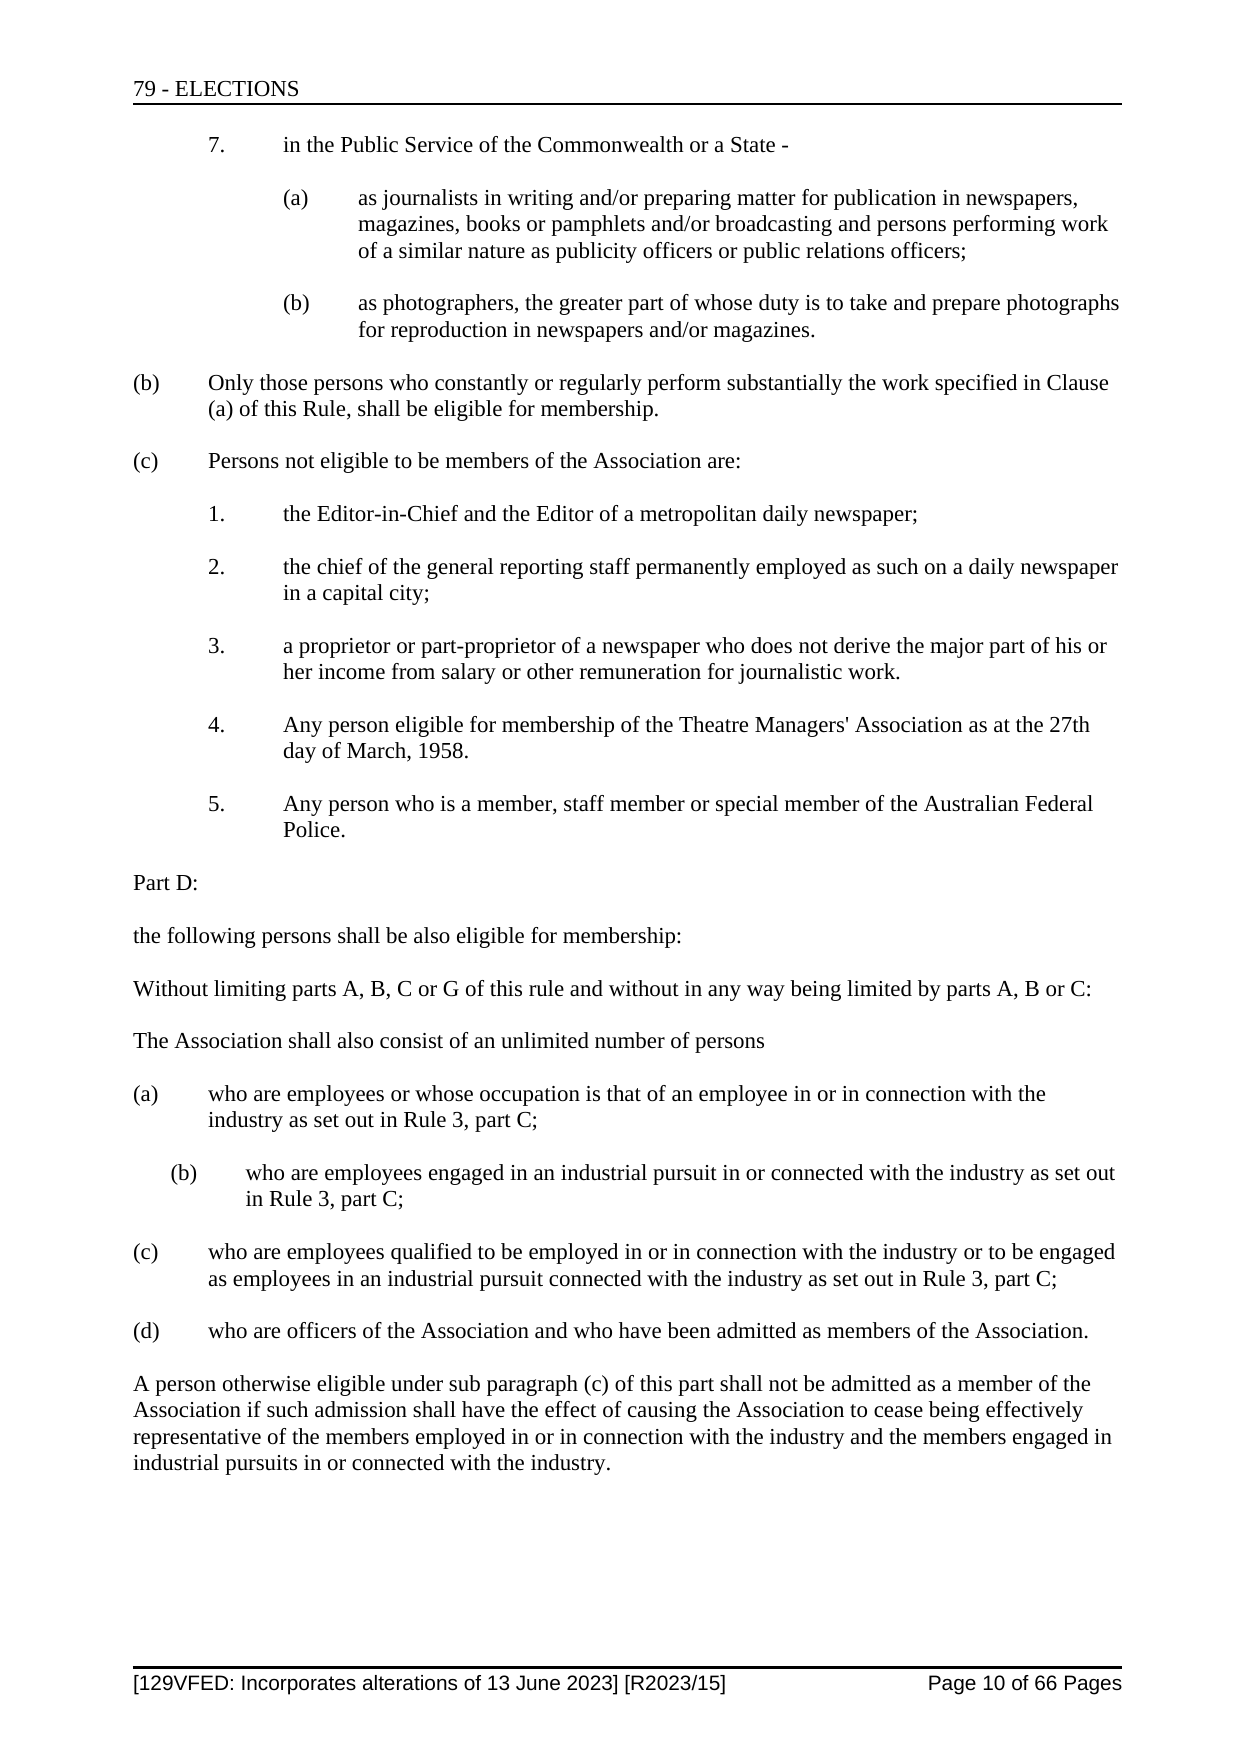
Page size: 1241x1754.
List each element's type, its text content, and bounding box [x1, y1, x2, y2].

text Without limiting parts A, B, C or G of this rule and without in any way being limited by parts A, B or C: [133, 975, 1122, 1001]
list who are employees engaged in an industrial pursuit in or connected with the industry as set out in Rule 3, part C; [170, 1159, 1122, 1212]
text 3. a proprietor or part-proprietor of a newspaper who does not derive the major part of his or her income from salary or other remuneration for journalistic work. [133, 632, 1122, 685]
text The Association shall also consist of an unlimited number of persons [133, 1027, 1122, 1054]
text (b) Only those persons who constantly or regularly perform substantially the work specified in Clause (a) of this Rule, shall be eligible for membership. [133, 368, 1122, 421]
subtitle Part D: [133, 869, 1122, 896]
text (b) as photographers, the greater part of whose duty is to take and prepare photographs for reproduction in newspapers and/or magazines. [133, 289, 1122, 342]
text (c) Persons not eligible to be members of the Association are: [133, 448, 1122, 474]
text 7. in the Public Service of the Commonwealth or a State - [133, 131, 1122, 158]
text (a) as journalists in writing and/or preparing matter for publication in newspapers, magazines, books or pamphlets and/or broadcasting and persons performing work of a similar nature as publicity officers or public relations officers; [133, 184, 1122, 263]
text the following persons shall be also eligible for membership: [133, 922, 1122, 948]
text 5. Any person who is a member, staff member or special member of the Australian Federal Police. [133, 790, 1122, 843]
text 4. Any person eligible for membership of the Theatre Managers Association as at the 27th day of March, 1958. [133, 711, 1122, 764]
text 2. the chief of the general reporting staff permanently employed as such on a daily newspaper in a capital city; [133, 553, 1122, 606]
text 1. the Editor-in-Chief and the Editor of a metropolitan daily newspaper; [133, 500, 1122, 527]
text (a) who are employees or whose occupation is that of an employee in or in connection with the industry as set out in Rule 3, part C; [133, 1080, 1122, 1133]
text (c) who are employees qualified to be employed in or in connection with the industry or to be engaged as employees in an industrial pursuit connected with the industry as set out in Rule 3, part C; [133, 1238, 1122, 1291]
text A person otherwise eligible under sub paragraph (c) of this part shall not be admitted as a member of the Association if such admission shall have the effect of causing the Association to cease being effectively representative of the members employed in or in connection with the industry and the members engaged in industrial pursuits in or connected with the industry. [133, 1370, 1122, 1475]
text (d) who are officers of the Association and who have been admitted as members of the Association. [133, 1317, 1122, 1344]
